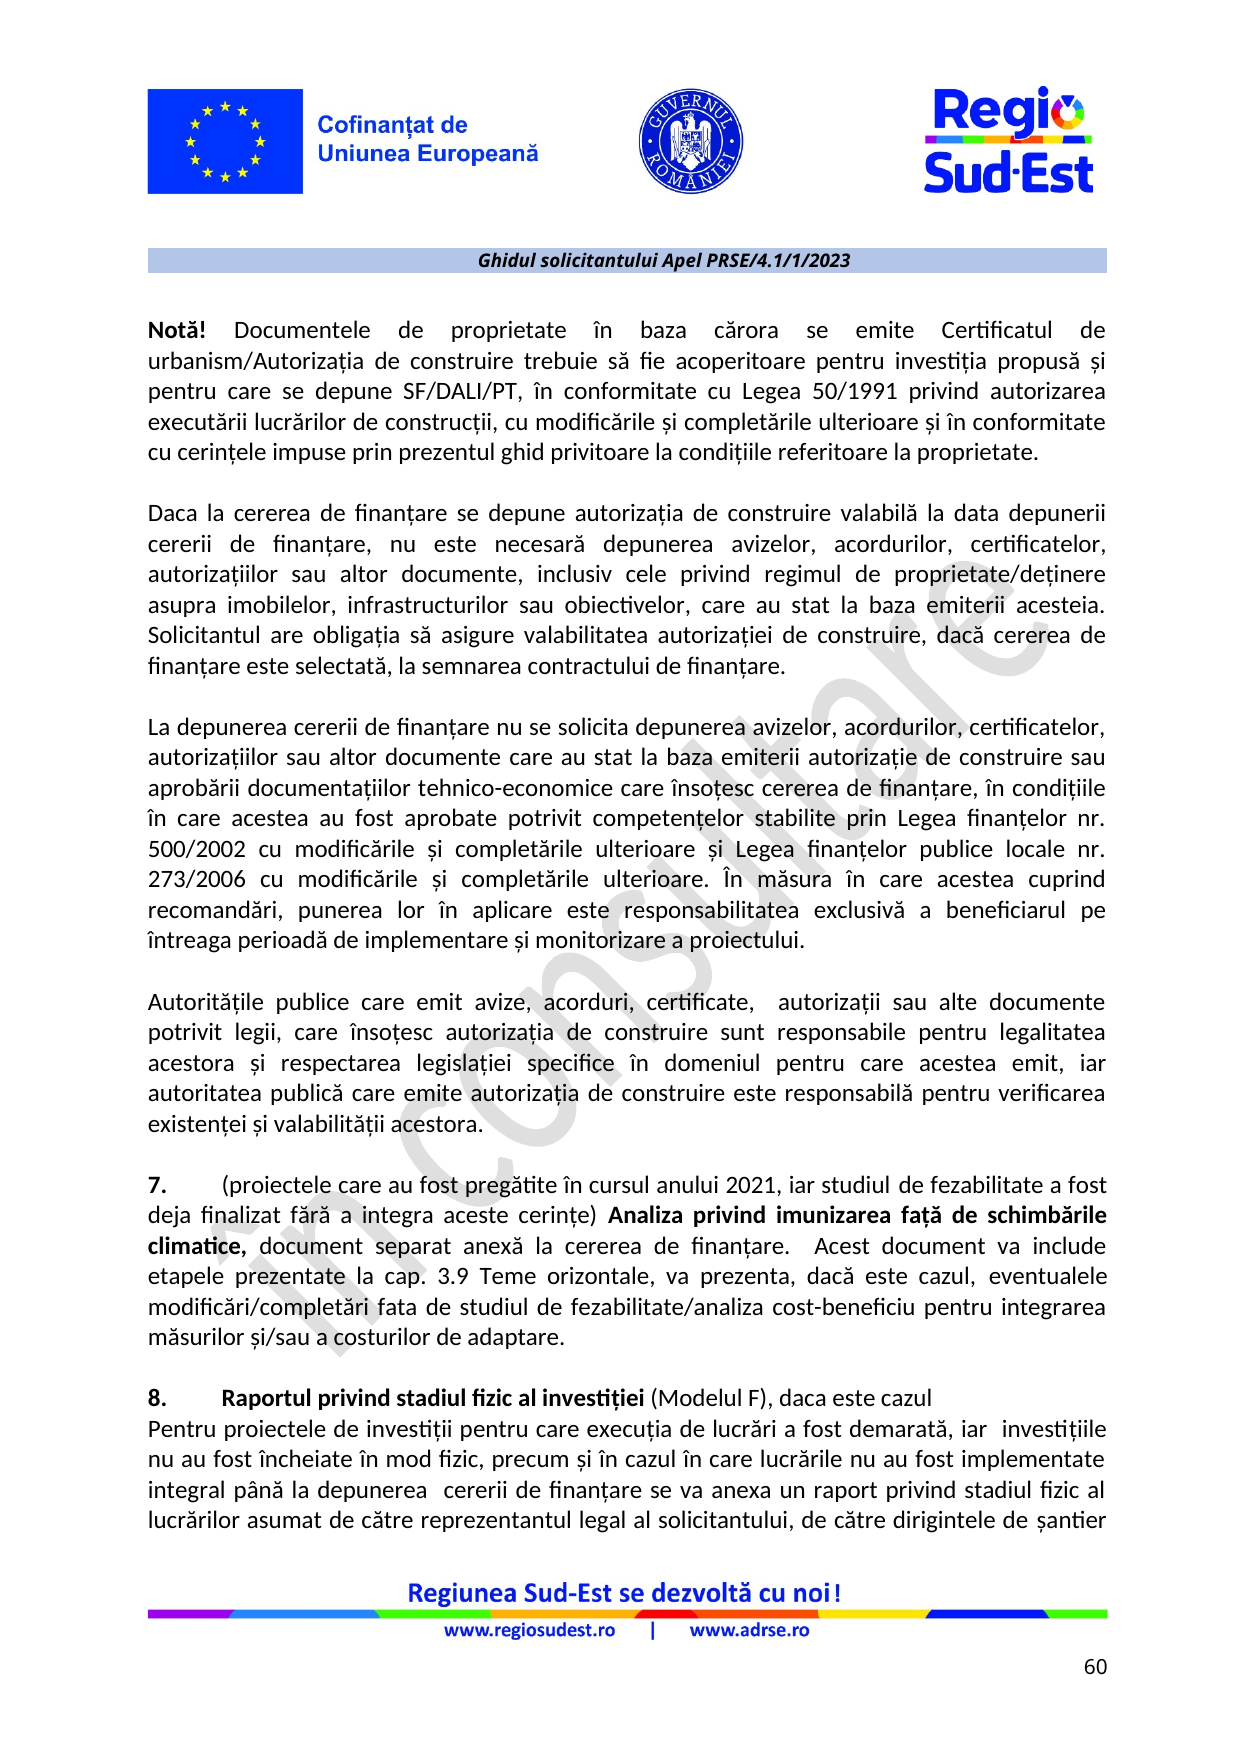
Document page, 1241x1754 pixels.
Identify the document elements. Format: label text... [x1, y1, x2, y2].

text Daca la cererea de finanțare se depune autorizația de construire valabilă la data depunerii cererii de finanțare, nu este necesară depunerea avizelor, acordurilor, certificatelor, autorizațiilor sau altor documente, inclusiv cele privind regimul de proprietate/deținere asupra imobilelor, infrastructurilor sau obiectivelor, care au stat la baza emiterii acesteia. Solicitantul are obligația să asigure valabilitatea autorizației de construire, dacă cererea de finanțare este selectată, la semnarea contractului de finanțare. [148, 497, 1107, 681]
text La depunerea cererii de finanțare nu se solicita depunerea avizelor, acordurilor, certificatelor, autorizațiilor sau altor documente care au stat la baza emiterii autorizație de construire sau aprobării documentațiilor tehnico-economice care însoțesc cererea de finanțare, în condițiile în care acestea au fost aprobate potrivit competențelor stabilite prin Legea finanțelor nr. 500/2002 cu modificările și completările ulterioare și Legea finanțelor publice locale nr. 273/2006 cu modificările și completările ulterioare. În măsura în care acestea cuprind recomandări, punerea lor în aplicare este responsabilitatea exclusivă a beneficiarul pe întreaga perioadă de implementare și monitorizare a proiectului. [148, 711, 1107, 955]
list Raportul privind stadiul fizic al investiţiei (Modelul F), daca este cazul [148, 1382, 1107, 1413]
text Notă! Documentele de proprietate în baza cărora se emite Certificatul de urbanism/Autorizația de construire trebuie să fie acoperitoare pentru investiția propusă și pentru care se depune SF/DALI/PT, în conformitate cu Legea 50/1991 privind autorizarea executării lucrărilor de construcții, cu modificările și completările ulterioare și în conformitate cu cerințele impuse prin prezentul ghid privitoare la condițiile referitoare la proprietate. [148, 314, 1107, 467]
list (proiectele care au fost pregătite în cursul anului 2021, iar studiul de fezabilitate a fost deja finalizat fără a integra aceste cerințe) Analiza privind imunizarea față de schimbările climatice, document separat anexă la cererea de finanțare. Acest document va include etapele prezentate la cap. 3.9 Teme orizontale, va prezenta, dacă este cazul, eventualele modificări/completări fata de studiul de fezabilitate/analiza cost-beneficiu pentru integrarea măsurilor și/sau a costurilor de adaptare. [148, 1169, 1107, 1352]
picture [147, 1582, 1108, 1640]
picture [147, 86, 1093, 195]
text Autoritățile publice care emit avize, acorduri, certificate, autorizații sau alte documente potrivit legii, care însoțesc autorizația de construire sunt responsabile pentru legalitatea acestora și respectarea legislației specifice în domeniul pentru care acestea emit, iar autoritatea publică care emite autorizația de construire este responsabilă pentru verificarea existenței și valabilității acestora. [148, 986, 1107, 1138]
